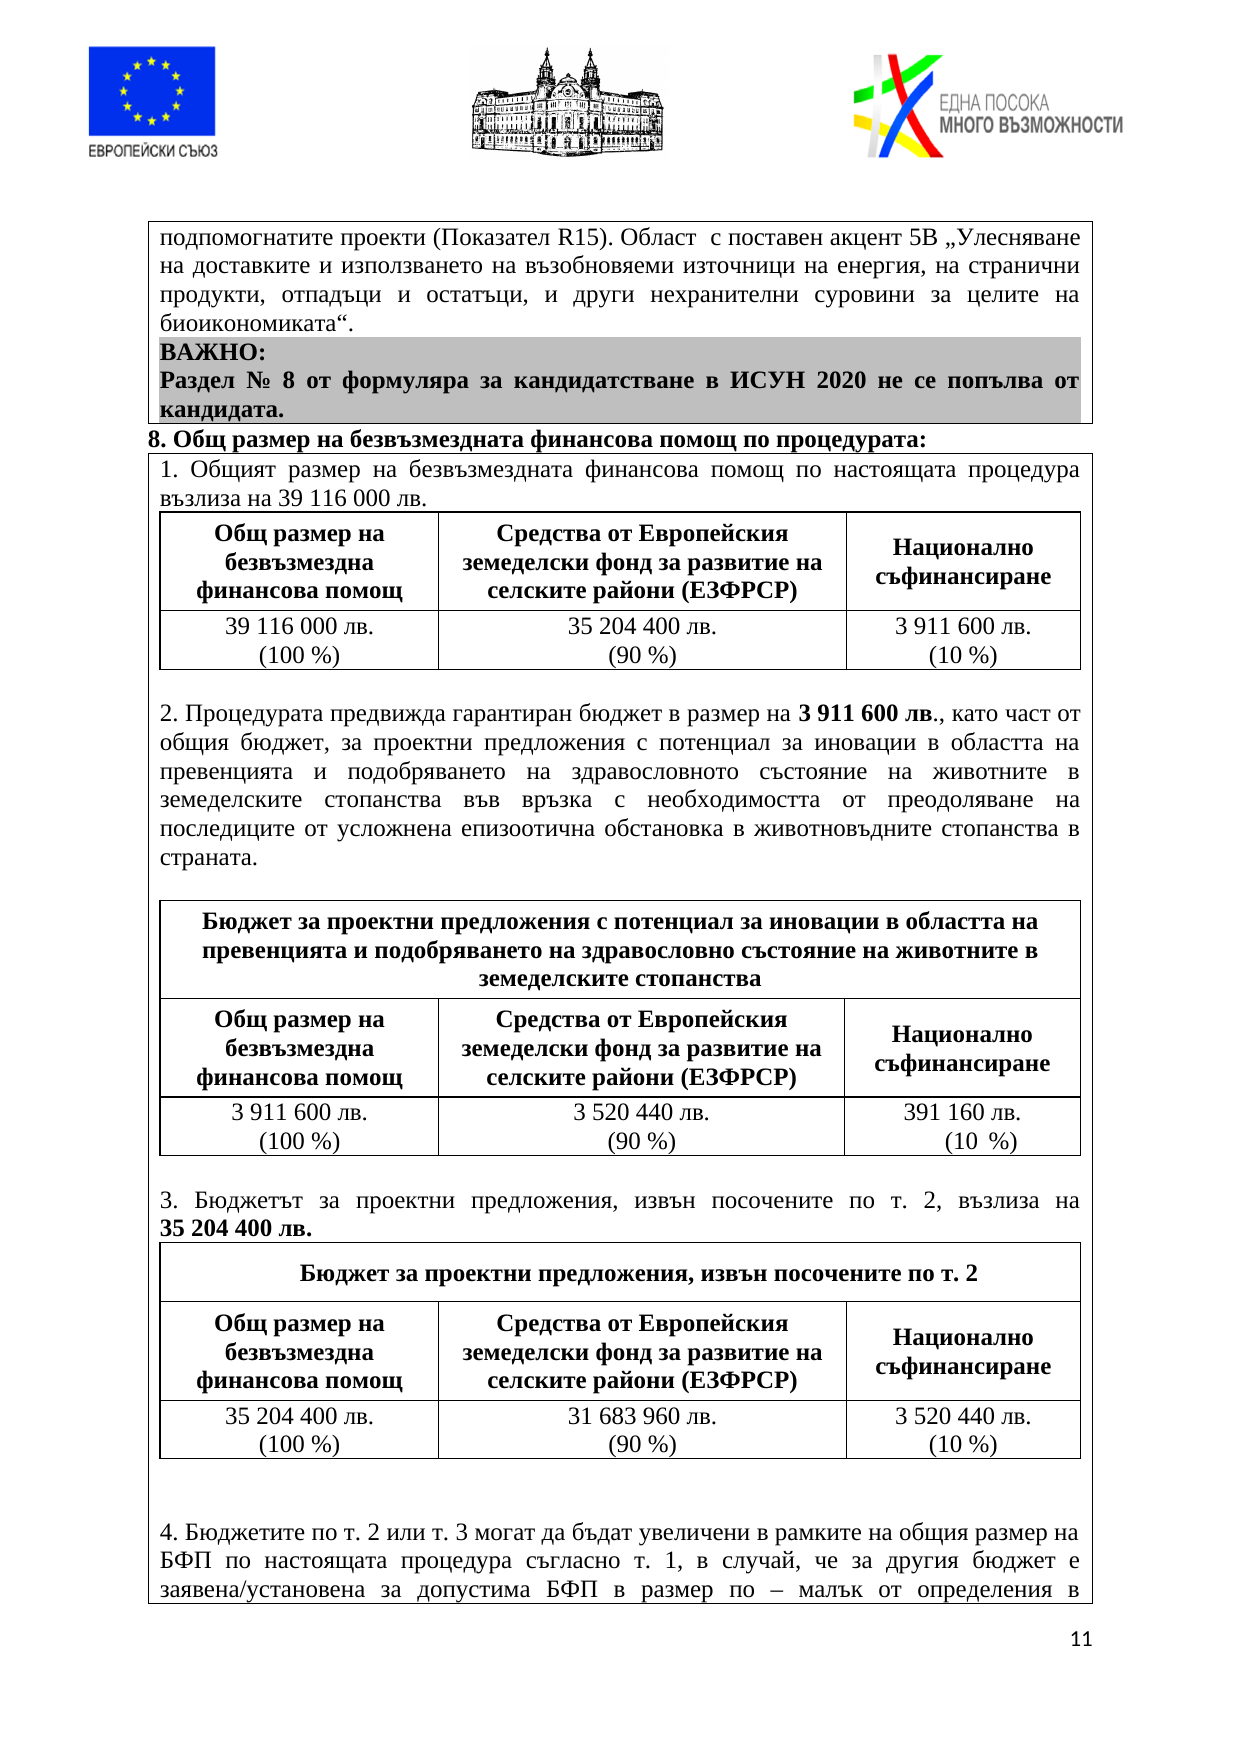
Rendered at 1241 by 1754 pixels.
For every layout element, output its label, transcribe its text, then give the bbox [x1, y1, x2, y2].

picture [88, 45, 219, 160]
picture [467, 44, 671, 160]
subtitle 8. Общ размер на безвъзмездната финансова помощ по процедурата: [148, 424, 1092, 453]
picture [846, 50, 1125, 160]
